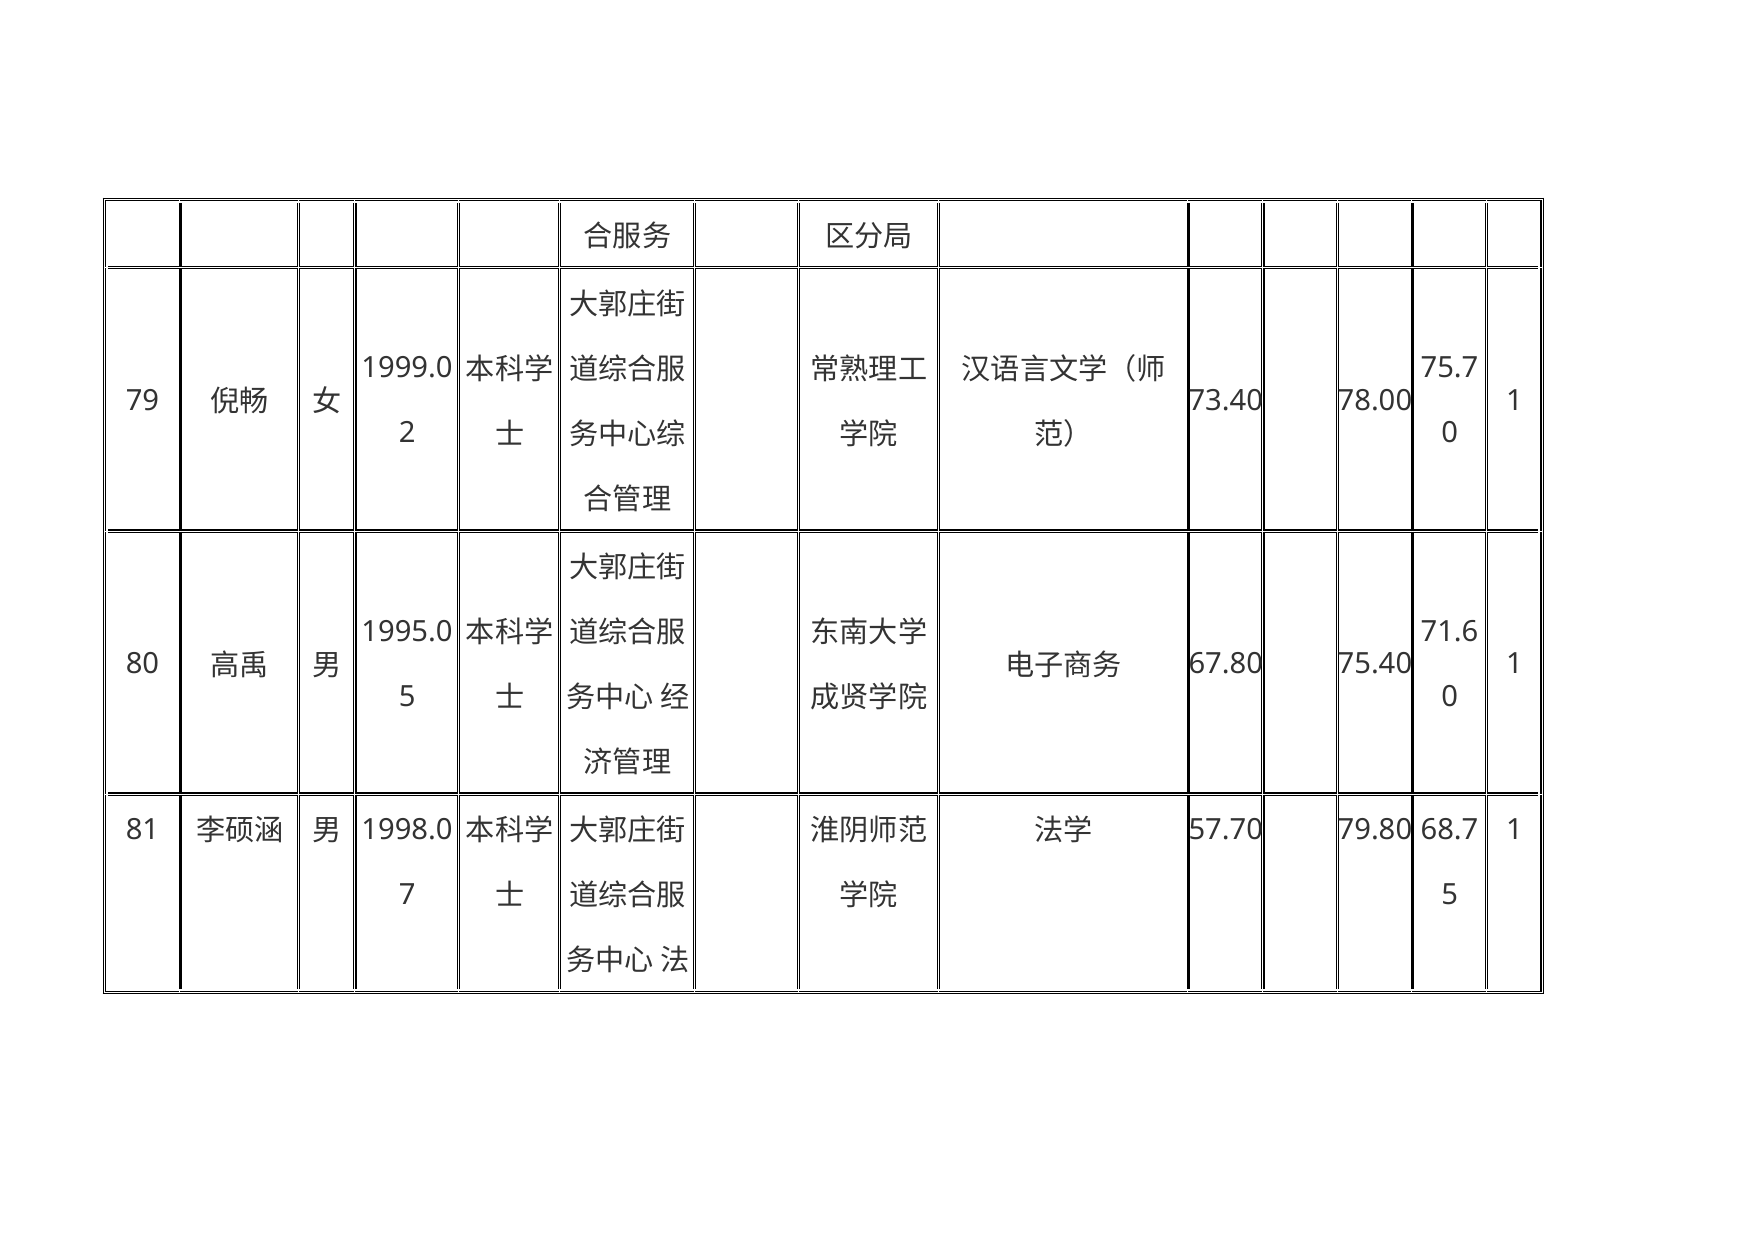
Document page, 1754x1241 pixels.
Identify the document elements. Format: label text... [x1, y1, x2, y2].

table_cell 74.20 [1338, 199, 1412, 266]
table_cell 骆驼山街道综合服务中心 综合服务 [560, 201, 695, 266]
table_cell 大郭庄街道综合服务中心 法律工作 [560, 796, 695, 991]
table_cell 1 [1488, 529, 1541, 792]
table_cell 80 [106, 529, 179, 792]
table_cell 男 [299, 199, 355, 266]
table_cell 79 [104, 266, 180, 529]
table_cell [1263, 796, 1337, 991]
table_cell 常熟理工学院 [800, 269, 937, 529]
table_cell 1 [1486, 266, 1542, 529]
table_cell 68.75 [1412, 796, 1486, 991]
table_cell [695, 796, 799, 991]
table_cell 71.60 [1414, 533, 1485, 792]
table_cell 汉语言文学（师范） [940, 269, 1187, 529]
table_cell 66.15 [1412, 201, 1486, 266]
table_cell 本科学士 [460, 533, 558, 792]
table_cell 79.80 [1338, 796, 1412, 991]
table_cell 大郭庄街道综合服务中心 经济管理 [561, 533, 693, 792]
table_cell 1996.08 [355, 201, 459, 266]
table_cell 法学 [939, 796, 1188, 991]
table_cell 徐州市公安局淮海国际港务区分局 [799, 201, 939, 266]
table_cell 1 [1486, 792, 1541, 991]
table_cell 辅警 [939, 199, 1188, 266]
table_cell 81 [106, 792, 180, 991]
table_cell 本科学士 [459, 201, 560, 266]
table_cell 78 [104, 199, 180, 266]
table_cell [696, 269, 797, 529]
table_cell 本科学士 [459, 796, 560, 991]
table_cell 男 [300, 533, 353, 792]
table_cell 张辉辉 [180, 201, 299, 266]
table_cell 1 [1486, 201, 1540, 266]
table_cell 女 [300, 269, 353, 529]
table_cell 75.40 [1339, 533, 1411, 792]
table_cell 淮阴师范学院 [799, 796, 939, 991]
table_cell 57.70 [1188, 792, 1263, 991]
table_cell 2018.09 [695, 201, 799, 266]
table_cell 78.00 [1339, 269, 1411, 529]
table_cell 1995.05 [357, 533, 457, 792]
table_cell 本科学士 [460, 269, 558, 529]
table_cell 男 [299, 792, 355, 991]
table_cell 东南大学成贤学院 [800, 533, 937, 792]
table_cell 58.10 [1188, 199, 1263, 266]
table_cell 75.70 [1414, 269, 1485, 529]
table_cell [1265, 533, 1336, 792]
table_cell 1999.02 [357, 269, 457, 529]
table_cell [696, 533, 797, 792]
table_cell 67.80 [1190, 533, 1261, 792]
table_cell 李硕涵 [180, 796, 299, 991]
table_cell 高禹 [182, 533, 297, 792]
table_cell 电子商务 [940, 533, 1187, 792]
table_cell [1263, 201, 1337, 266]
table_cell 大郭庄街道综合服务中心综合管理 [561, 269, 693, 529]
table_cell 73.40 [1190, 269, 1261, 529]
table_cell 1998.07 [355, 796, 459, 991]
table_cell 倪畅 [182, 269, 297, 529]
table_cell [1265, 269, 1336, 529]
